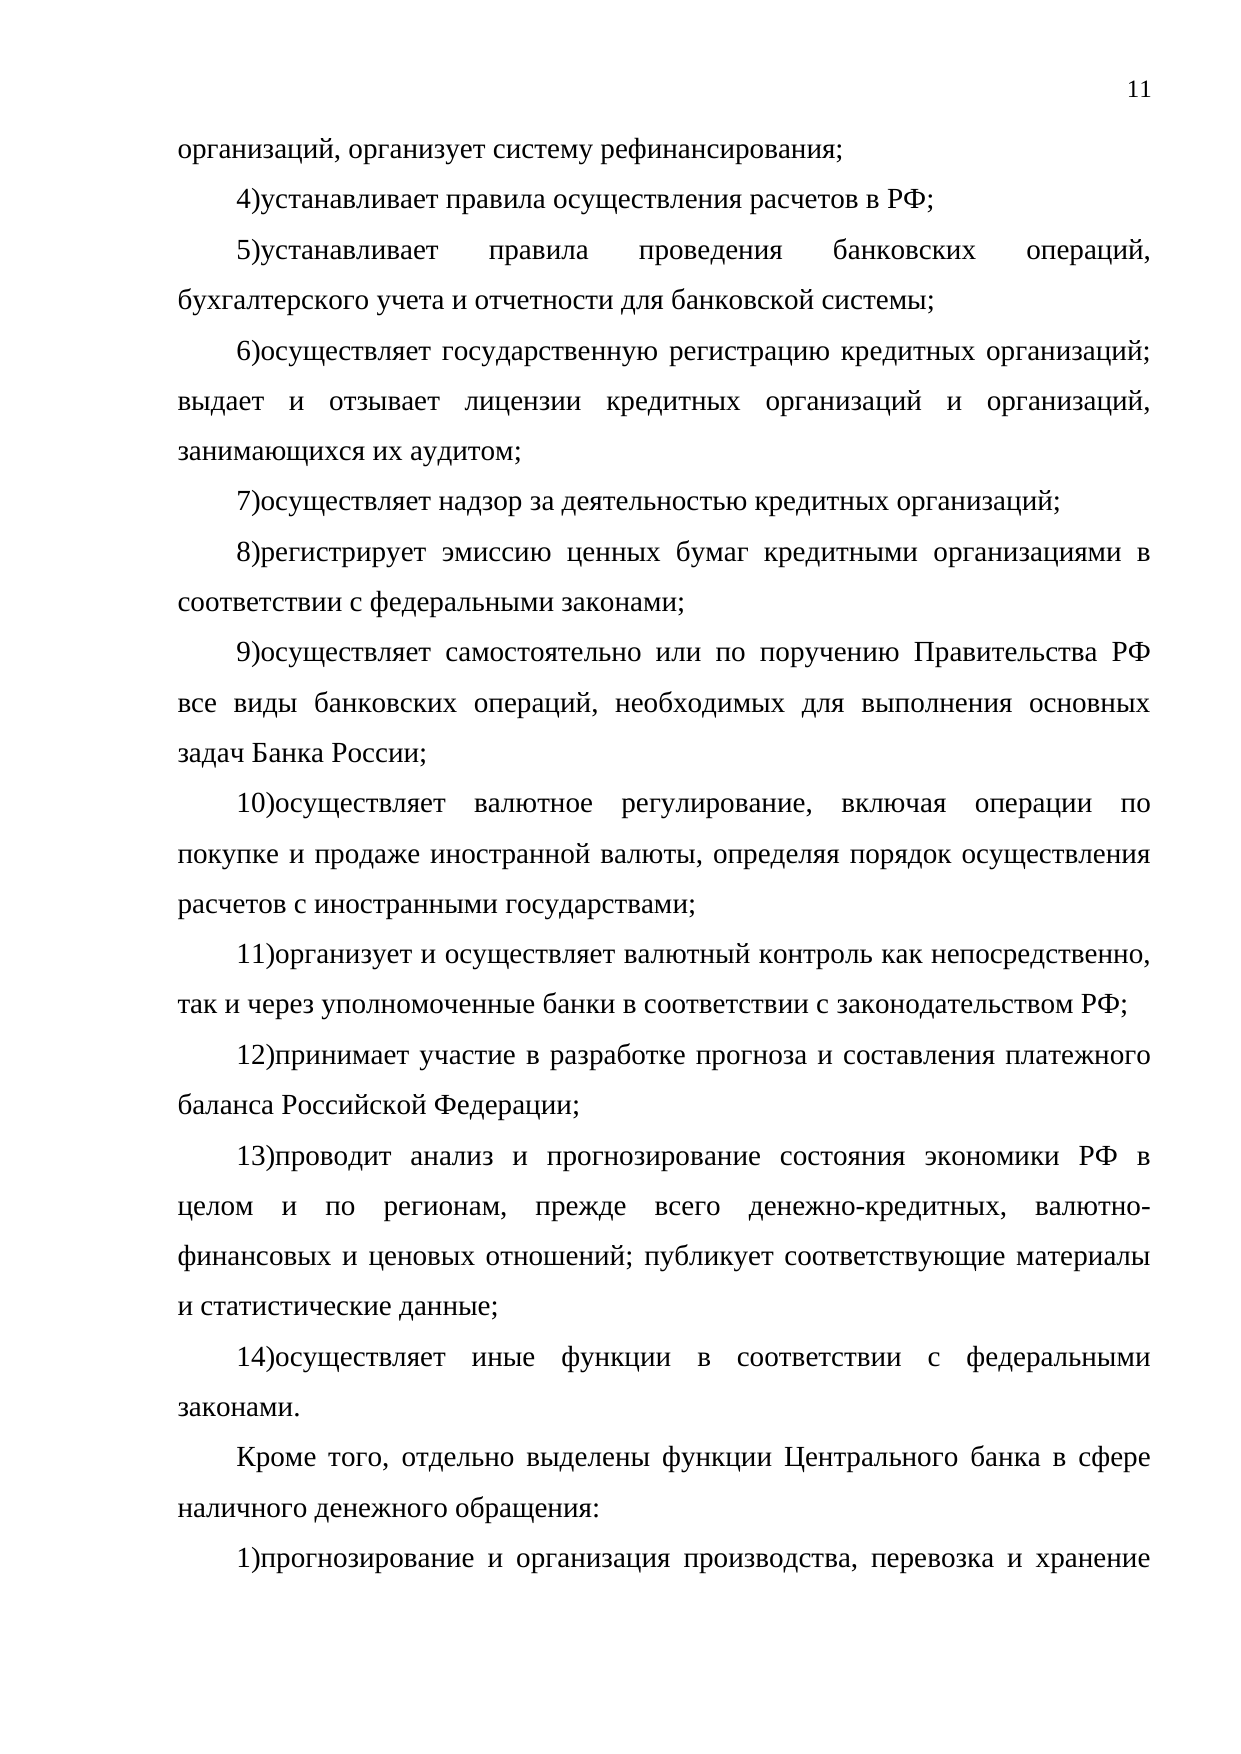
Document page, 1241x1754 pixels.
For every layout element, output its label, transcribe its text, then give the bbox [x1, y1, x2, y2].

text 8)регистрирует эмиссию ценных бумаг кредитными организациями в соответствии с федеральными законами; [177, 534, 1152, 618]
text 13)проводит анализ и прогнозирование состояния экономики РФ в целом и по регионам, прежде всего денежно-кредитных, валютно-финансовых и ценовых отношений; публикует соответствующие материалы и статистические данные; [177, 1138, 1152, 1322]
text 7)осуществляет надзор за деятельностью кредитных организаций; [177, 483, 1152, 517]
text 5)устанавливает правила проведения банковских операций, бухгалтерского учета и отчетности для банковской системы; [177, 232, 1152, 316]
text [177, 1540, 1152, 1574]
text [177, 131, 1152, 165]
text 6)осуществляет государственную регистрацию кредитных организаций; выдает и отзывает лицензии кредитных организаций и организаций, занимающихся их аудитом; [177, 333, 1152, 467]
text 10)осуществляет валютное регулирование, включая операции по покупке и продаже иностранной валюты, определяя порядок осуществления расчетов с иностранными государствами; [177, 785, 1152, 919]
text 9)осуществляет самостоятельно или по поручению Правительства РФ все виды банковских операций, необходимых для выполнения основных задач Банка России; [177, 634, 1152, 769]
text 4)устанавливает правила осуществления расчетов в РФ; [177, 182, 1152, 215]
text Кроме того, отдельно выделены функции Центрального банка в сфере наличного денежного обращения: [177, 1439, 1152, 1523]
text 11)организует и осуществляет валютный контроль как непосредственно, так и через уполномоченные банки в соответствии с законодательством РФ; [177, 936, 1152, 1020]
text 14)осуществляет иные функции в соответствии с федеральными законами. [177, 1339, 1152, 1423]
text 12)принимает участие в разработке прогноза и составления платежного баланса Российской Федерации; [177, 1037, 1152, 1121]
